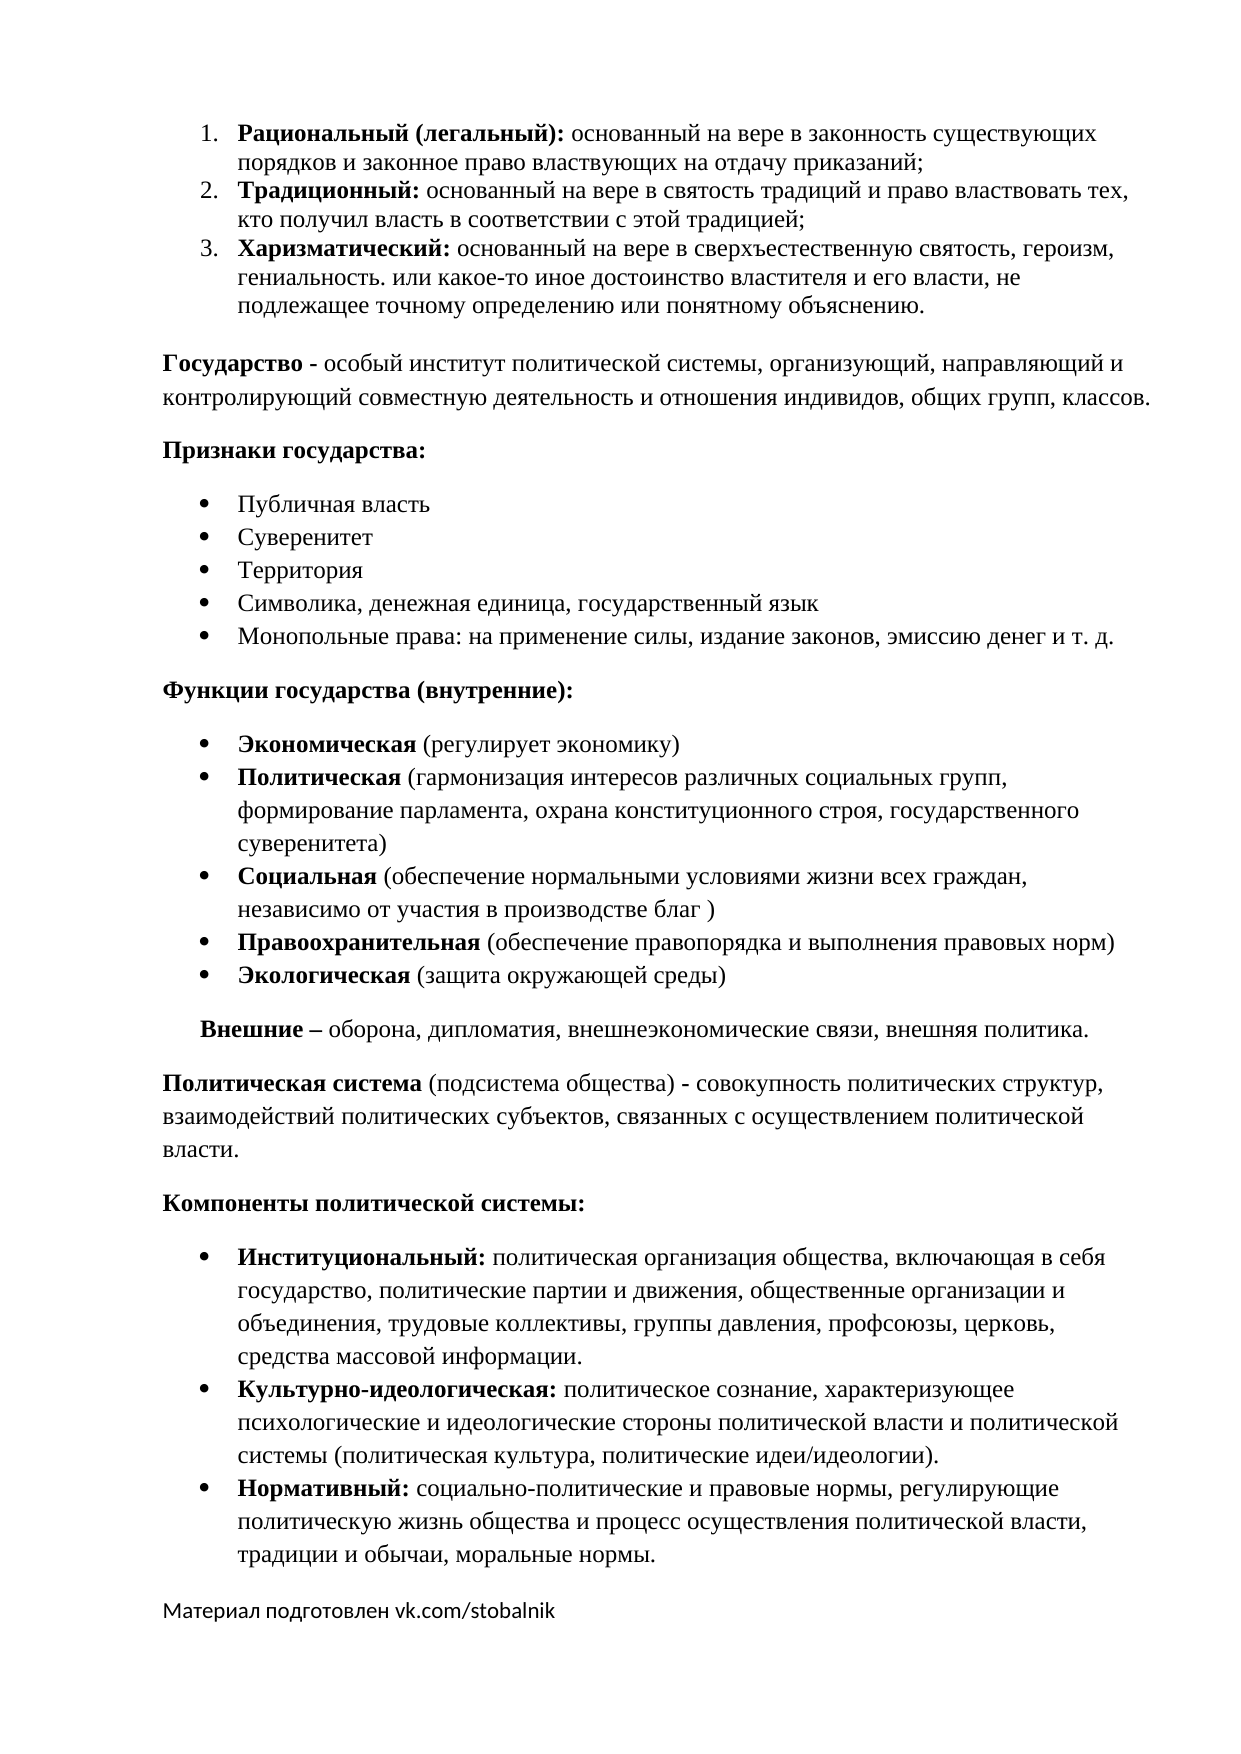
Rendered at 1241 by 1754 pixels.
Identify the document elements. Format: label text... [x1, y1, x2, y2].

list Политическая (гармонизация интересов различных социальных групп, формирование парламента, охрана конституционного строя, государственного суверенитета) [200, 762, 1152, 857]
text Функции государства (внутренние): [162, 675, 1152, 704]
list Правоохранительная (обеспечение правопорядка и выполнения правовых норм) [200, 927, 1152, 956]
list Монопольные права: на применение силы, издание законов, эмиссию денег и т. д. [200, 621, 1152, 650]
list Суверенитет [200, 522, 1152, 551]
list Культурно-идеологическая: политическое сознание, характеризующее психологические и идеологические стороны политической власти и политической системы (политическая культура, политические идеи/идеологии). [200, 1374, 1152, 1468]
list Символика, денежная единица, государственный язык [200, 588, 1152, 617]
list Экологическая (защита окружающей среды) [200, 960, 1152, 989]
list Институциональный: политическая организация общества, включающая в себя государство, политические партии и движения, общественные организации и объединения, трудовые коллективы, группы давления, профсоюзы, церковь, средства массовой информации. [200, 1242, 1152, 1369]
list Традиционный: основанный на вере в святость традиций и право властвовать тех, кто получил власть в соответствии с этой традицией; [200, 176, 1152, 233]
list Публичная власть [200, 489, 1152, 518]
list Рациональный (легальный): основанный на вере в законность существующих порядков и законное право властвующих на отдачу приказаний; [200, 118, 1152, 176]
list Социальная (обеспечение нормальными условиями жизни всех граждан, независимо от участия в производстве благ ) [200, 861, 1152, 923]
text Признаки государства: [162, 435, 1152, 464]
list Харизматический: основанный на вере в сверхъестественную святость, героизм, гениальность. или какое-то иное достоинство властителя и его власти, не подлежащее точному определению или понятному объяснению. [200, 233, 1152, 319]
text Государство - особый институт политической системы, организующий, направляющий и контролирующий совместную деятельность и отношения индивидов, общих групп, классов. [162, 348, 1152, 410]
text Политическая система (подсистема общества) - совокупность политических структур, взаимодействий политических субъектов, связанных с осуществлением политической власти. [162, 1068, 1152, 1163]
text Компоненты политической системы: [162, 1188, 1152, 1217]
text Внешние – оборона, дипломатия, внешнеэкономические связи, внешняя политика. [162, 1014, 1152, 1043]
list Нормативный: социально-политические и правовые нормы, регулирующие политическую жизнь общества и процесс осуществления политической власти, традиции и обычаи, моральные нормы. [200, 1473, 1152, 1568]
list Территория [200, 555, 1152, 584]
list Экономическая (регулирует экономику) [200, 729, 1152, 758]
